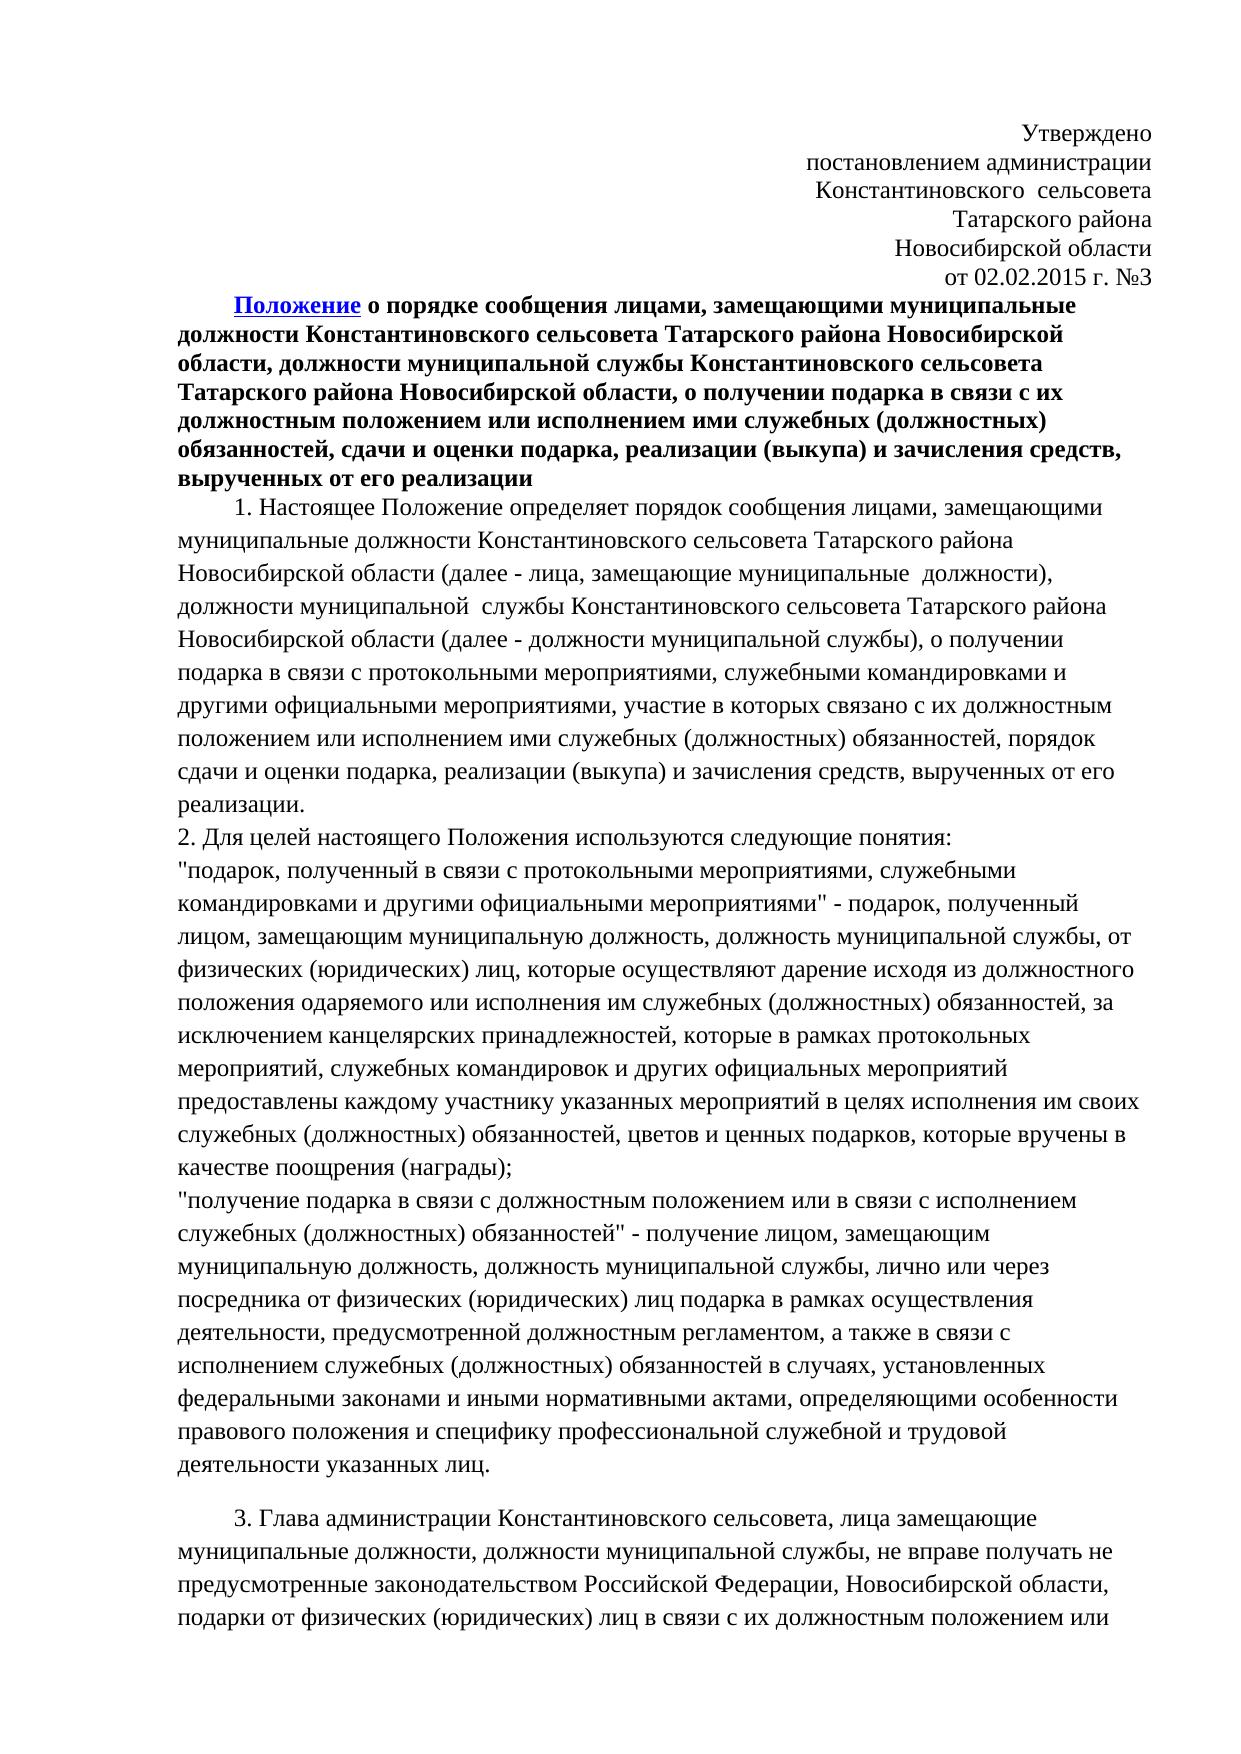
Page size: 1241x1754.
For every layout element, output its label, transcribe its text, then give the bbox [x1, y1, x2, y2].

text Положение о порядке сообщения лицами, замещающими муниципальные должности Константиновского сельсовета Татарского района Новосибирской области, должности муниципальной службы Константиновского сельсовета Татарского района Новосибирской области, о получении подарка в связи с их должностным положением или исполнением ими служебных (должностных) обязанностей, сдачи и оценки подарка, реализации (выкупа) и зачисления средств, вырученных от его реализации [177, 291, 1152, 492]
text Константиновского сельсовета [177, 176, 1152, 204]
text 1. Настоящее Положение определяет порядок сообщения лицами, замещающими муниципальные должности Константиновского сельсовета Татарского района Новосибирской области (далее - лица, замещающие муниципальные должности), должности муниципальной службы Константиновского сельсовета Татарского района Новосибирской области (далее - должности муниципальной службы), о получении подарка в связи с протокольными мероприятиями, служебными командировками и другими официальными мероприятиями, участие в которых связано с их должностным положением или исполнением ими служебных (должностных) обязанностей, порядок сдачи и оценки подарка, реализации (выкупа) и зачисления средств, вырученных от его реализации. 2. Для целей настоящего Положения используются следующие понятия: "подарок, полученный в связи с протокольными мероприятиями, служебными командировками и другими официальными мероприятиями" - подарок, полученный лицом, замещающим муниципальную должность, должность муниципальной службы, от физических (юридических) лиц, которые осуществляют дарение исходя из должностного положения одаряемого или исполнения им служебных (должностных) обязанностей, за исключением канцелярских принадлежностей, которые в рамках протокольных мероприятий, служебных командировок и других официальных мероприятий предоставлены каждому участнику указанных мероприятий в целях исполнения им своих служебных (должностных) обязанностей, цветов и ценных подарков, которые вручены в качестве поощрения (награды); "получение подарка в связи с должностным положением или в связи с исполнением служебных (должностных) обязанностей" - получение лицом, замещающим муниципальную должность, должность муниципальной службы, лично или через посредника от физических (юридических) лиц подарка в рамках осуществления деятельности, предусмотренной должностным регламентом, а также в связи с исполнением служебных (должностных) обязанностей в случаях, установленных федеральными законами и иными нормативными актами, определяющими особенности правового положения и специфику профессиональной служебной и трудовой деятельности указанных лиц. [177, 492, 1152, 1478]
text постановлением администрации [177, 147, 1152, 176]
text от 02.02.2015 г. №3 [177, 262, 1152, 291]
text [177, 1503, 1152, 1631]
text Новосибирской области [177, 233, 1152, 262]
text Татарского района [177, 204, 1152, 233]
text Утверждено [177, 118, 1152, 147]
